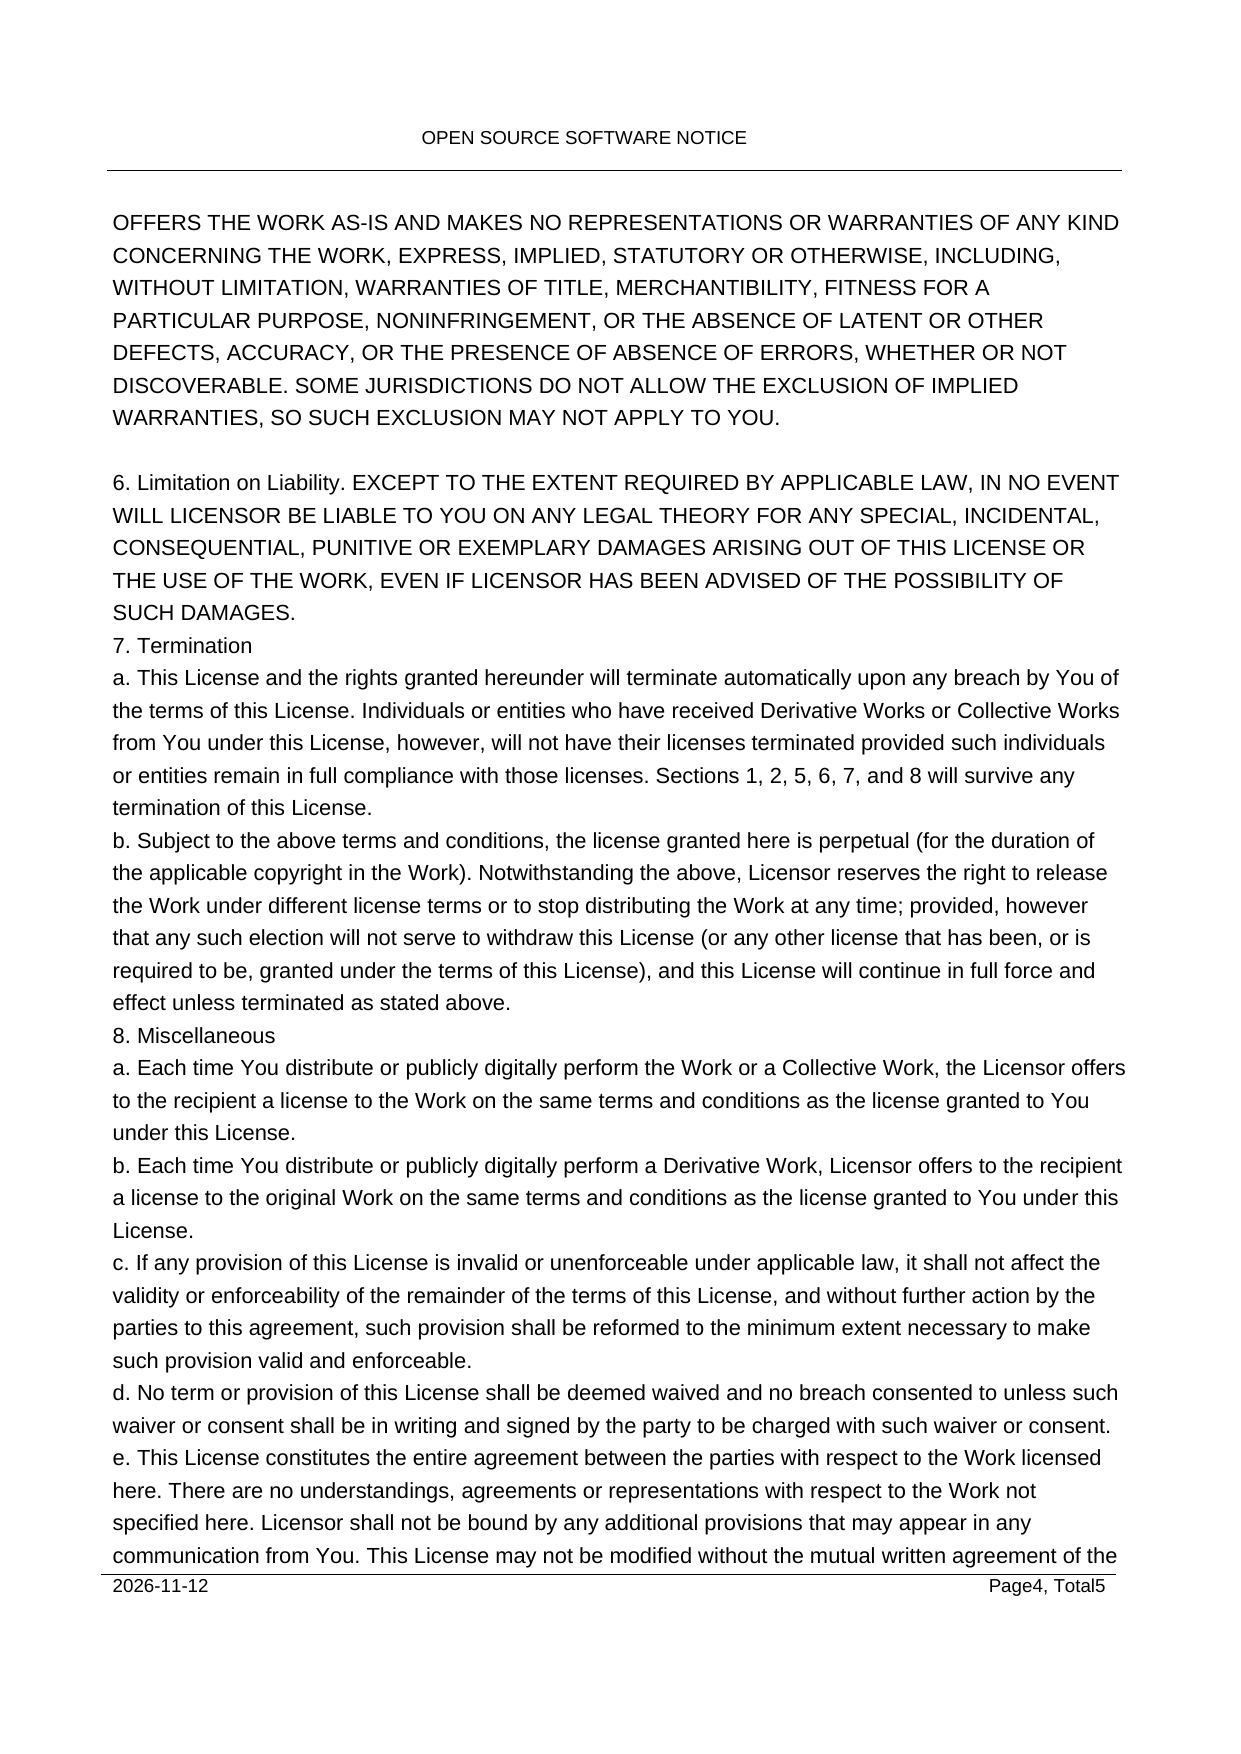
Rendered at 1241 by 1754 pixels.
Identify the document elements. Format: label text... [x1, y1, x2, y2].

text a. Each time You distribute or publicly digitally perform the Work or a Collective Work, the Licensor offers to the recipient a license to the Work on the same terms and conditions as the license granted to You under this License. [112, 1051, 1128, 1149]
text c. If any provision of this License is invalid or unenforceable under applicable law, it shall not affect the validity or enforceability of the remainder of the terms of this License, and without further action by the parties to this agreement, such provision shall be reformed to the minimum extent necessary to make such provision valid and enforceable. [112, 1246, 1128, 1376]
text 6. Limitation on Liability. EXCEPT TO THE EXTENT REQUIRED BY APPLICABLE LAW, IN NO EVENT WILL LICENSOR BE LIABLE TO YOU ON ANY LEGAL THEORY FOR ANY SPECIAL, INCIDENTAL, CONSEQUENTIAL, PUNITIVE OR EXEMPLARY DAMAGES ARISING OUT OF THIS LICENSE OR THE USE OF THE WORK, EVEN IF LICENSOR HAS BEEN ADVISED OF THE POSSIBILITY OF SUCH DAMAGES. [112, 466, 1128, 629]
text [112, 206, 1128, 434]
text 8. Miscellaneous [112, 1019, 1128, 1051]
text a. This License and the rights granted hereunder will terminate automatically upon any breach by You of the terms of this License. Individuals or entities who have received Derivative Works or Collective Works from You under this License, however, will not have their licenses terminated provided such individuals or entities remain in full compliance with those licenses. Sections 1, 2, 5, 6, 7, and 8 will survive any termination of this License. [112, 661, 1128, 824]
text 7. Termination [112, 629, 1128, 661]
text b. Each time You distribute or publicly digitally perform a Derivative Work, Licensor offers to the recipient a license to the original Work on the same terms and conditions as the license granted to You under this License. [112, 1149, 1128, 1246]
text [112, 1441, 1128, 1571]
text b. Subject to the above terms and conditions, the license granted here is perpetual (for the duration of the applicable copyright in the Work). Notwithstanding the above, Licensor reserves the right to release the Work under different license terms or to stop distributing the Work at any time; provided, however that any such election will not serve to withdraw this License (or any other license that has been, or is required to be, granted under the terms of this License), and this License will continue in full force and effect unless terminated as stated above. [112, 824, 1128, 1019]
text d. No term or provision of this License shall be deemed waived and no breach consented to unless such waiver or consent shall be in writing and signed by the party to be charged with such waiver or consent. [112, 1376, 1128, 1441]
